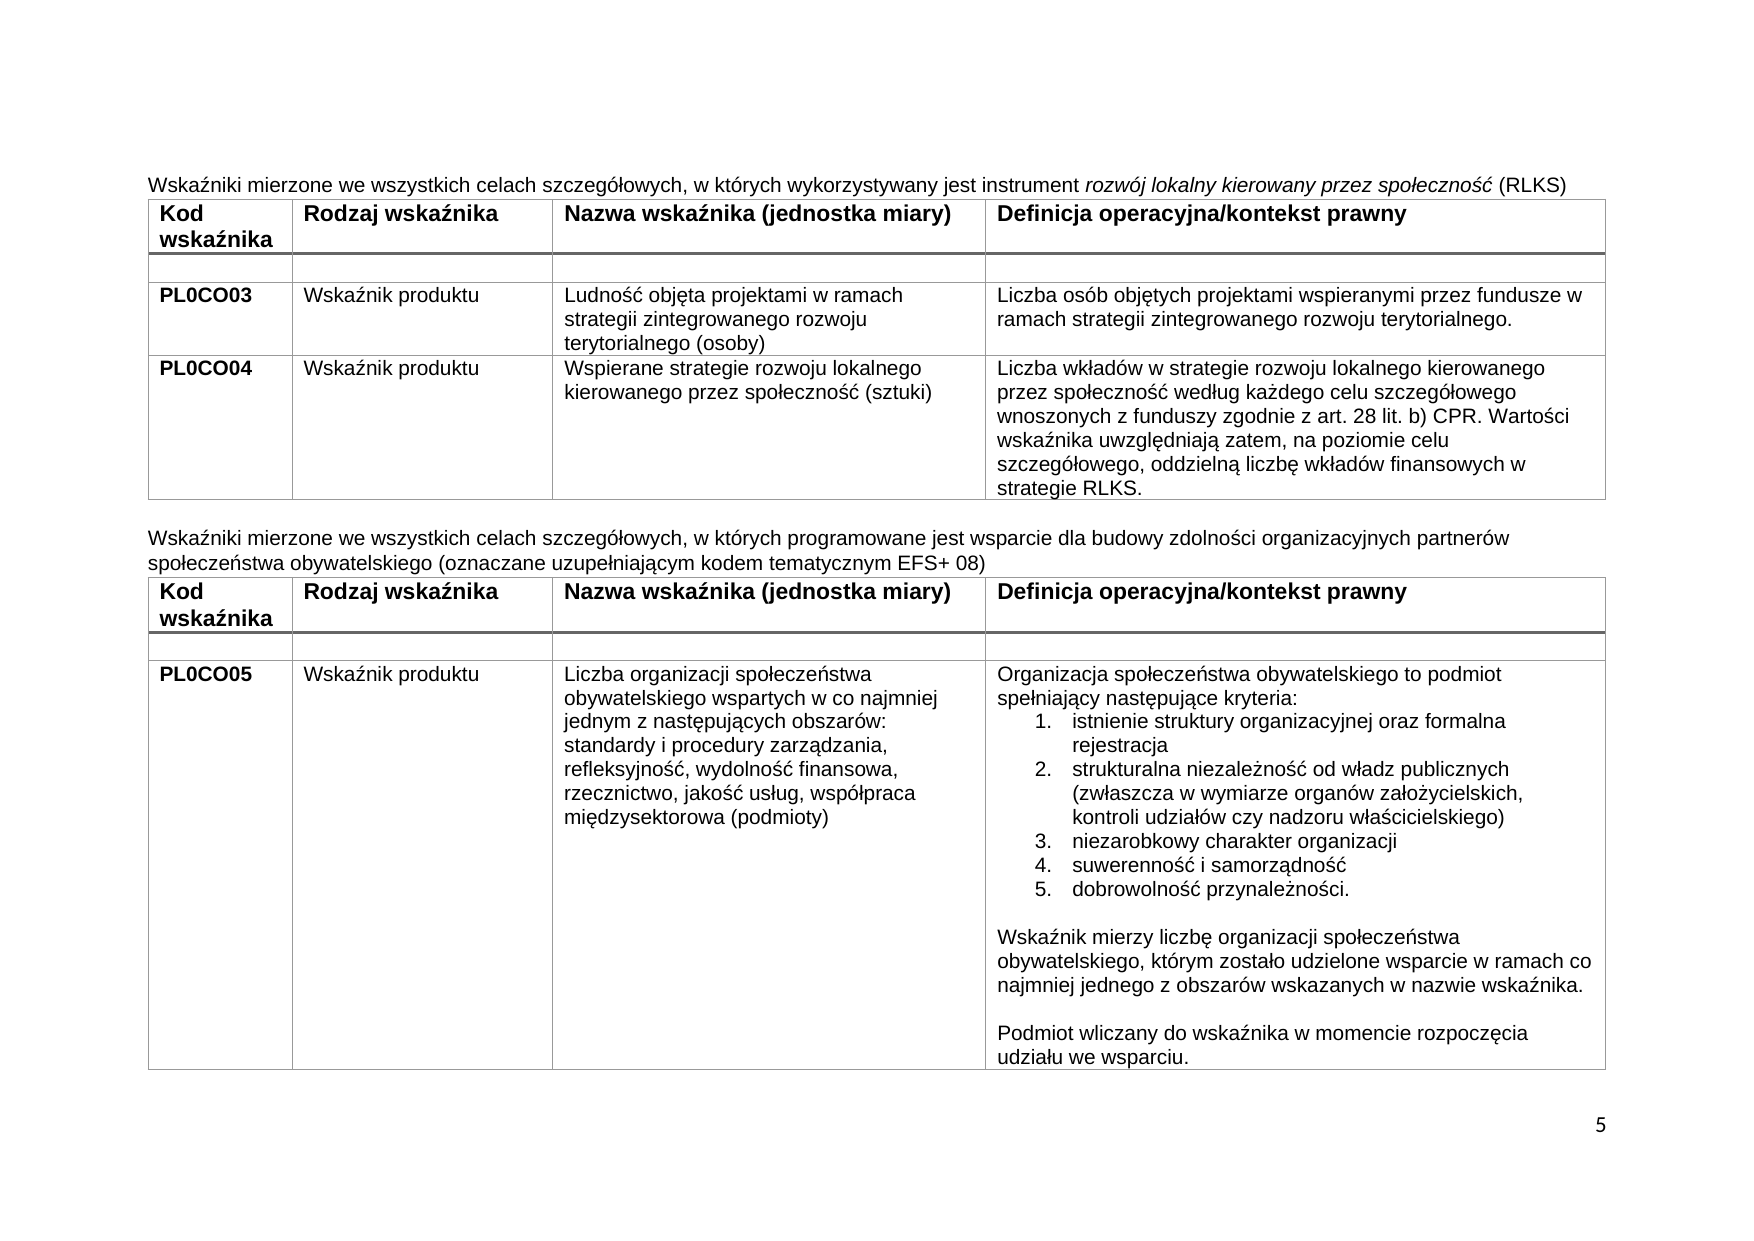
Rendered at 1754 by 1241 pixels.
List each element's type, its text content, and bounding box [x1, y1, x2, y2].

subtitle Wskaźniki mierzone we wszystkich celach szczegółowych, w których wykorzystywany jest instrument rozwój lokalny kierowany przez społeczność (RLKS) [148, 173, 1606, 197]
table_header Rodzaj wskaźnika [293, 200, 552, 252]
table_cell [986, 255, 1605, 282]
table_cell Liczba osób objętych projektami wspieranymi przez fundusze w ramach strategii zintegrowanego rozwoju terytorialnego. [986, 283, 1605, 354]
table_header Definicja operacyjna/kontekst prawny [986, 578, 1605, 631]
table_cell [293, 634, 552, 660]
table_header Kod wskaźnika [149, 578, 292, 631]
table_cell [293, 255, 552, 282]
table_header Rodzaj wskaźnika [293, 578, 552, 631]
table_cell Liczba organizacji społeczeństwa obywatelskiego wspartych w co najmniej jednym z następujących obszarów: standardy i procedury zarządzania, refleksyjność, wydolność finansowa, rzecznictwo, jakość usług, współpraca międzysektorowa (podmioty) [553, 661, 985, 1069]
table_cell PL0CO03 [149, 283, 292, 354]
table_cell [986, 634, 1605, 660]
table_cell Organizacja społeczeństwa obywatelskiego to podmiot spełniający następujące kryteria: istnienie struktury organizacyjnej oraz formalna rejestracja strukturalna niezależność od władz publicznych (zwłaszcza w wymiarze organów założycielskich, kontroli udziałów czy nadzoru właścicielskiego) niezarobkowy charakter organizacji suwerenność i samorządność dobrowolność przynależności. Wskaźnik mierzy liczbę organizacji społeczeństwa obywatelskiego, którym zostało udzielone wsparcie w ramach co najmniej jednego z obszarów wskazanych w nazwie wskaźnika. Podmiot wliczany do wskaźnika w momencie rozpoczęcia udziału we wsparciu. [986, 661, 1605, 1069]
table_cell Liczba wkładów w strategie rozwoju lokalnego kierowanego przez społeczność według każdego celu szczegółowego wnoszonych z funduszy zgodnie z art. 28 lit. b) CPR. Wartości wskaźnika uwzględniają zatem, na poziomie celu szczegółowego, oddzielną liczbę wkładów finansowych w strategie RLKS. [986, 356, 1605, 499]
table_cell Wskaźnik produktu [293, 283, 552, 354]
table_cell PL0CO04 [149, 356, 292, 499]
table_cell [553, 255, 985, 282]
table_cell Wspierane strategie rozwoju lokalnego kierowanego przez społeczność (sztuki) [553, 356, 985, 499]
table_cell [149, 255, 292, 282]
table_cell PL0CO05 [149, 661, 292, 1069]
table_cell Ludność objęta projektami w ramach strategii zintegrowanego rozwoju terytorialnego (osoby) [553, 283, 985, 354]
table_cell Wskaźnik produktu [293, 356, 552, 499]
table_header Kod wskaźnika [149, 200, 292, 252]
subtitle Wskaźniki mierzone we wszystkich celach szczegółowych, w których programowane jest wsparcie dla budowy zdolności organizacyjnych partnerów społeczeństwa obywatelskiego (oznaczane uzupełniającym kodem tematycznym EFS+ 08) [148, 525, 1606, 575]
table_header Definicja operacyjna/kontekst prawny [986, 200, 1605, 252]
table_cell [149, 634, 292, 660]
table_header Nazwa wskaźnika (jednostka miary) [553, 578, 985, 631]
table_header Nazwa wskaźnika (jednostka miary) [553, 200, 985, 252]
table_cell Wskaźnik produktu [293, 661, 552, 1069]
table_cell [553, 634, 985, 660]
